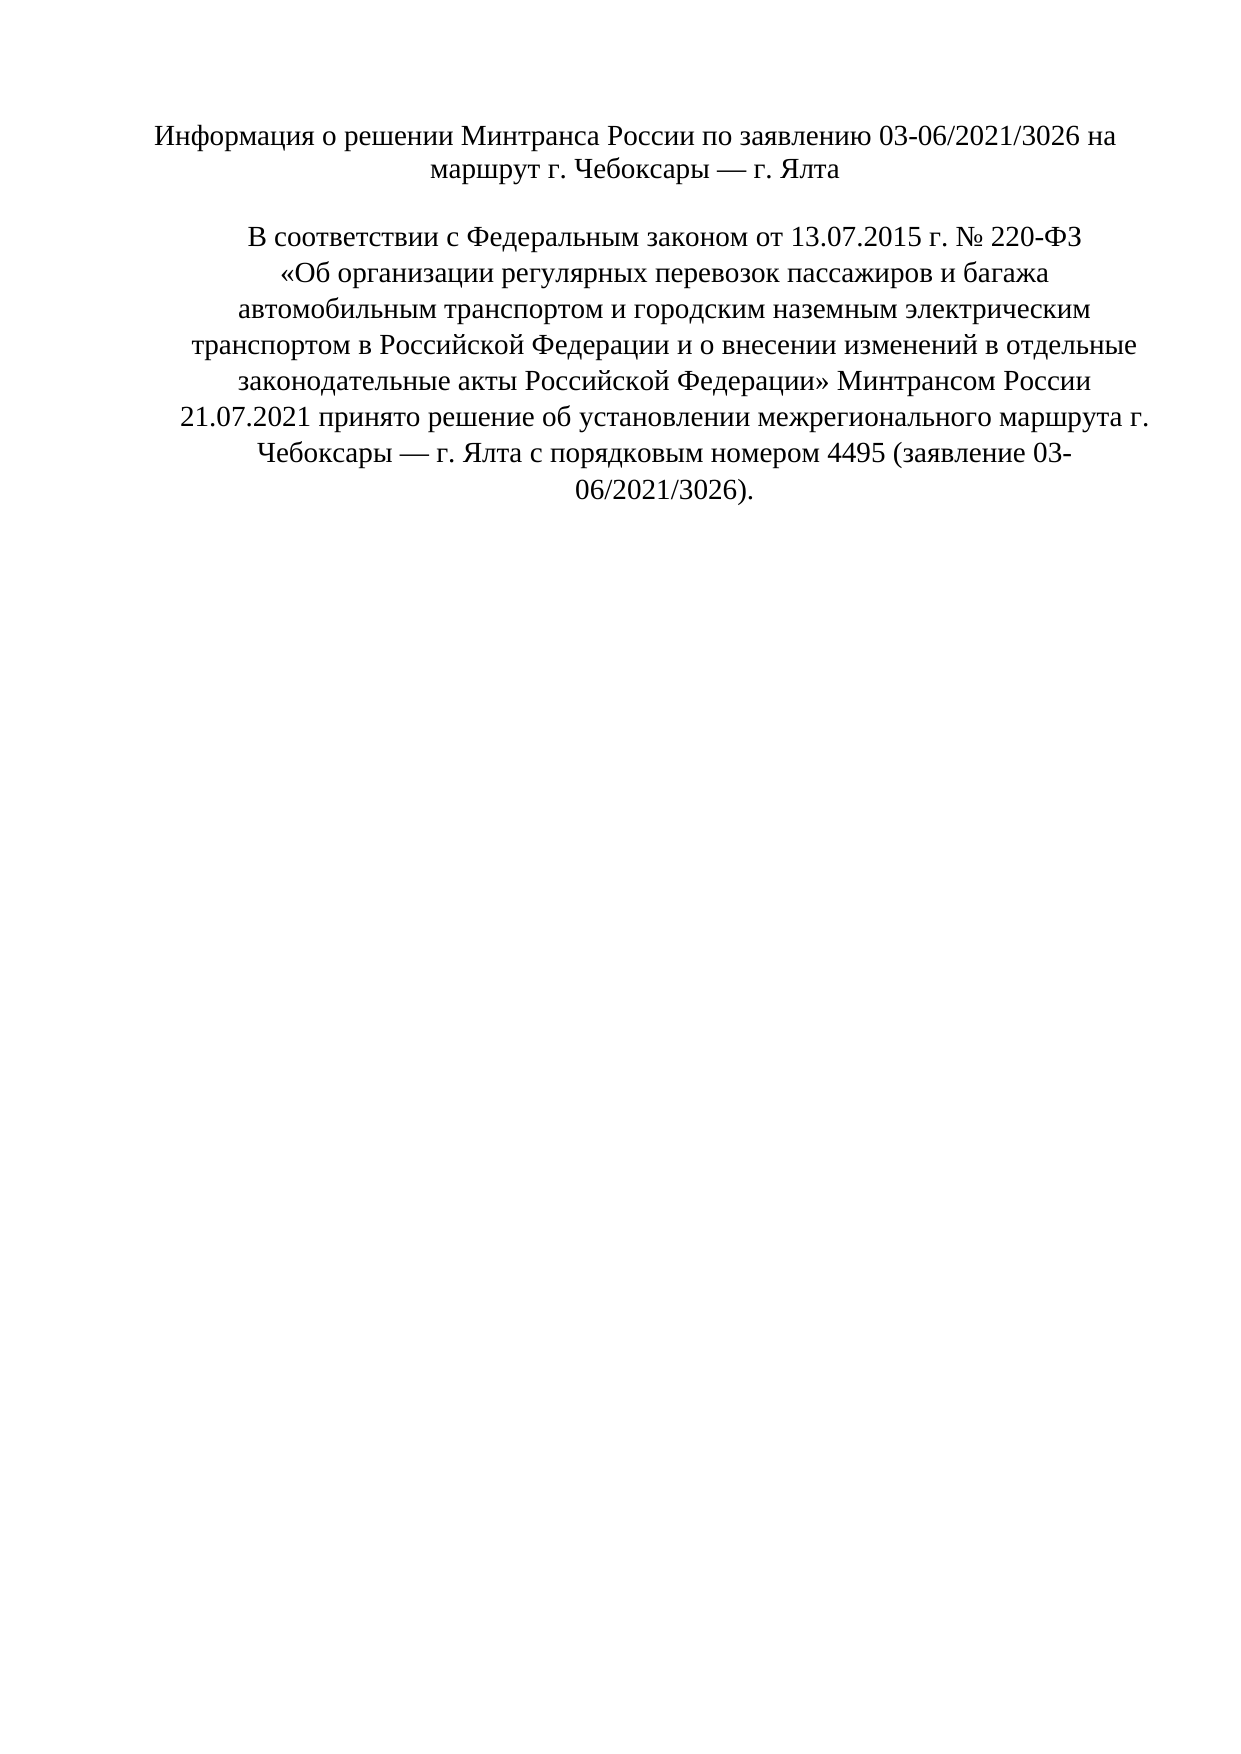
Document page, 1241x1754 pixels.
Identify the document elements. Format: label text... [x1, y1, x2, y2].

text Информация о решении Минтранса России по заявлению 03-06/2021/3026 на маршрут г. Чебоксары — г. Ялта [118, 118, 1152, 185]
text В соответствии с Федеральным законом от 13.07.2015 г. № 220-ФЗ «Об организации регулярных перевозок пассажиров и багажа автомобильным транспортом и городским наземным электрическим транспортом в Российской Федерации и о внесении изменений в отдельные законодательные акты Российской Федерации» Минтрансом России 21.07.2021 принято решение об установлении межрегионального маршрута г. Чебоксары — г. Ялта с порядковым номером 4495 (заявление 03-06/2021/3026). [177, 219, 1152, 505]
